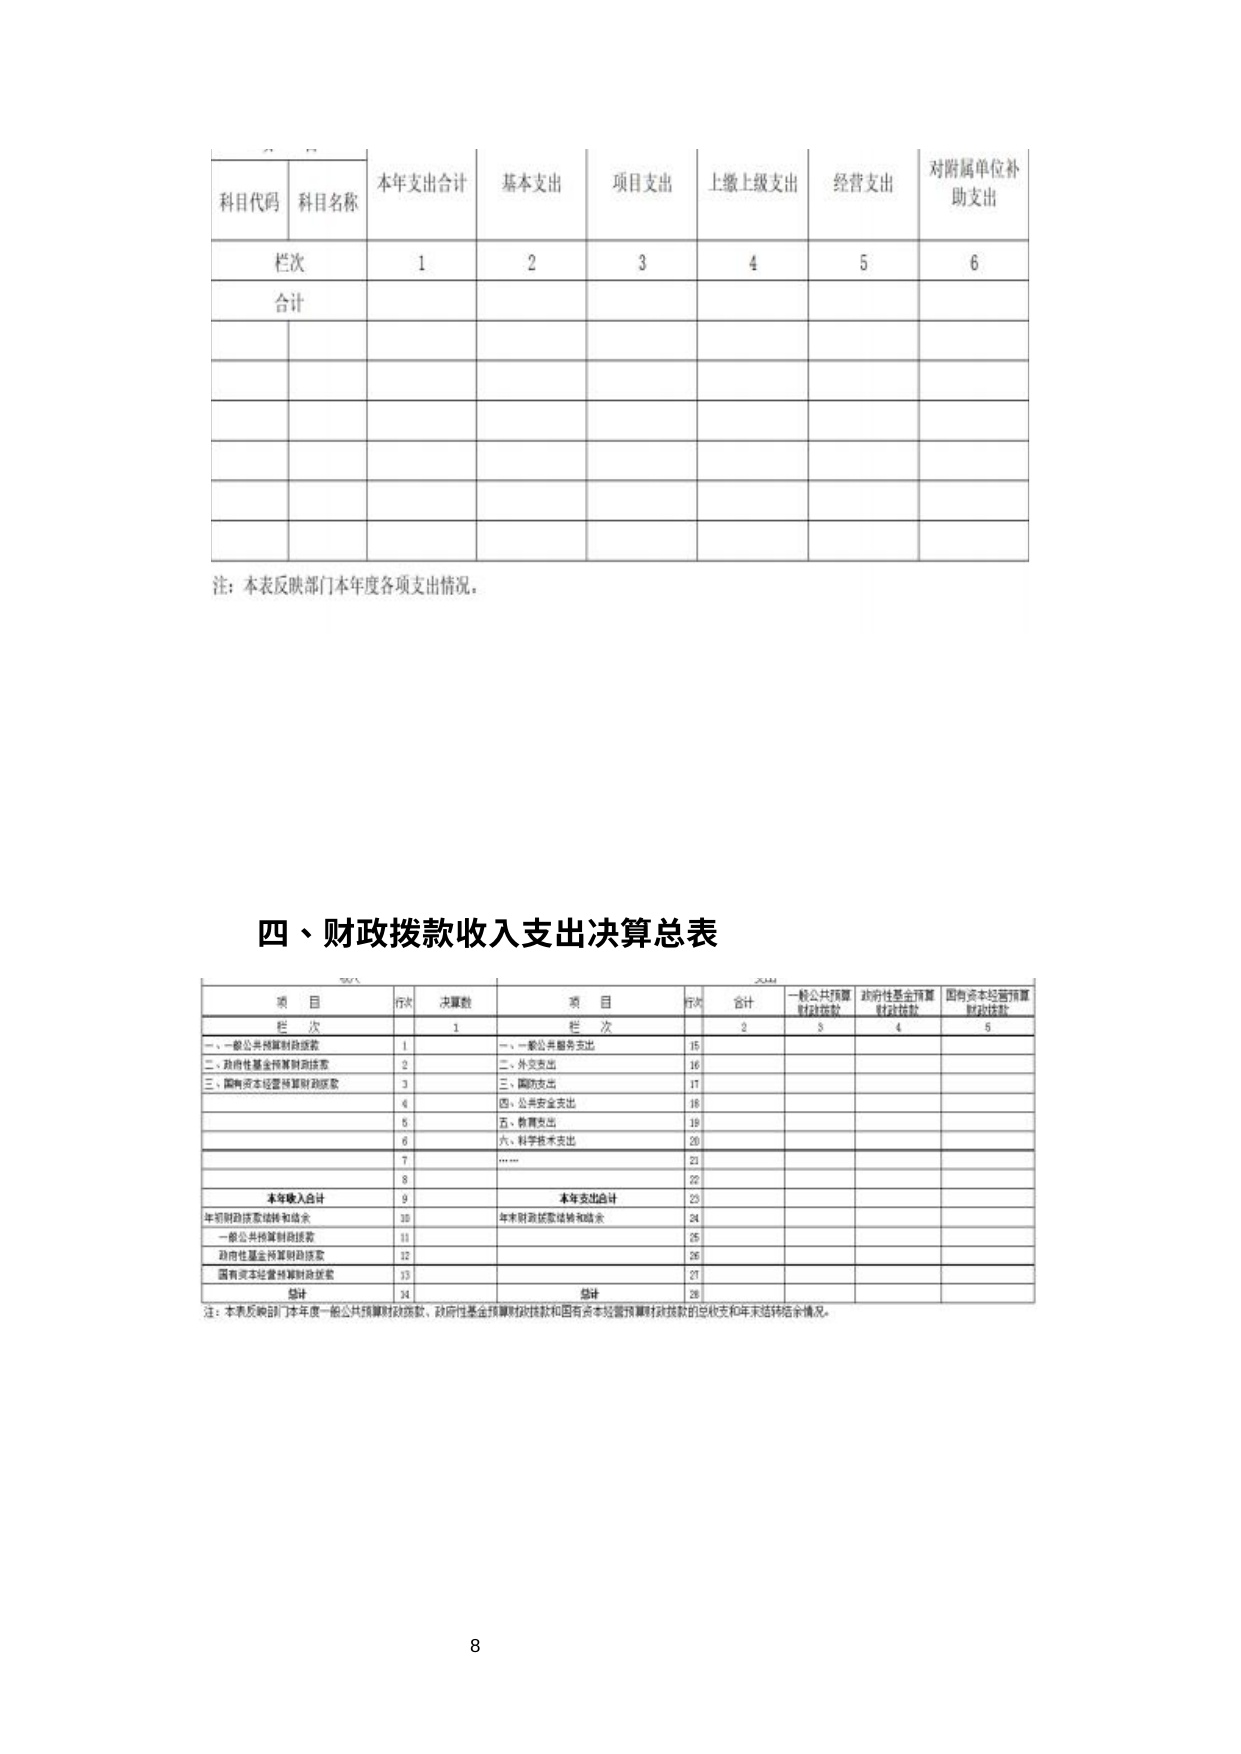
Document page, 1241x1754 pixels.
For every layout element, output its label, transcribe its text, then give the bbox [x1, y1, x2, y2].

picture [211, 149, 1030, 634]
picture [187, 978, 1050, 1344]
text 四、财政拨款收入支出决算总表 [257, 912, 1054, 953]
